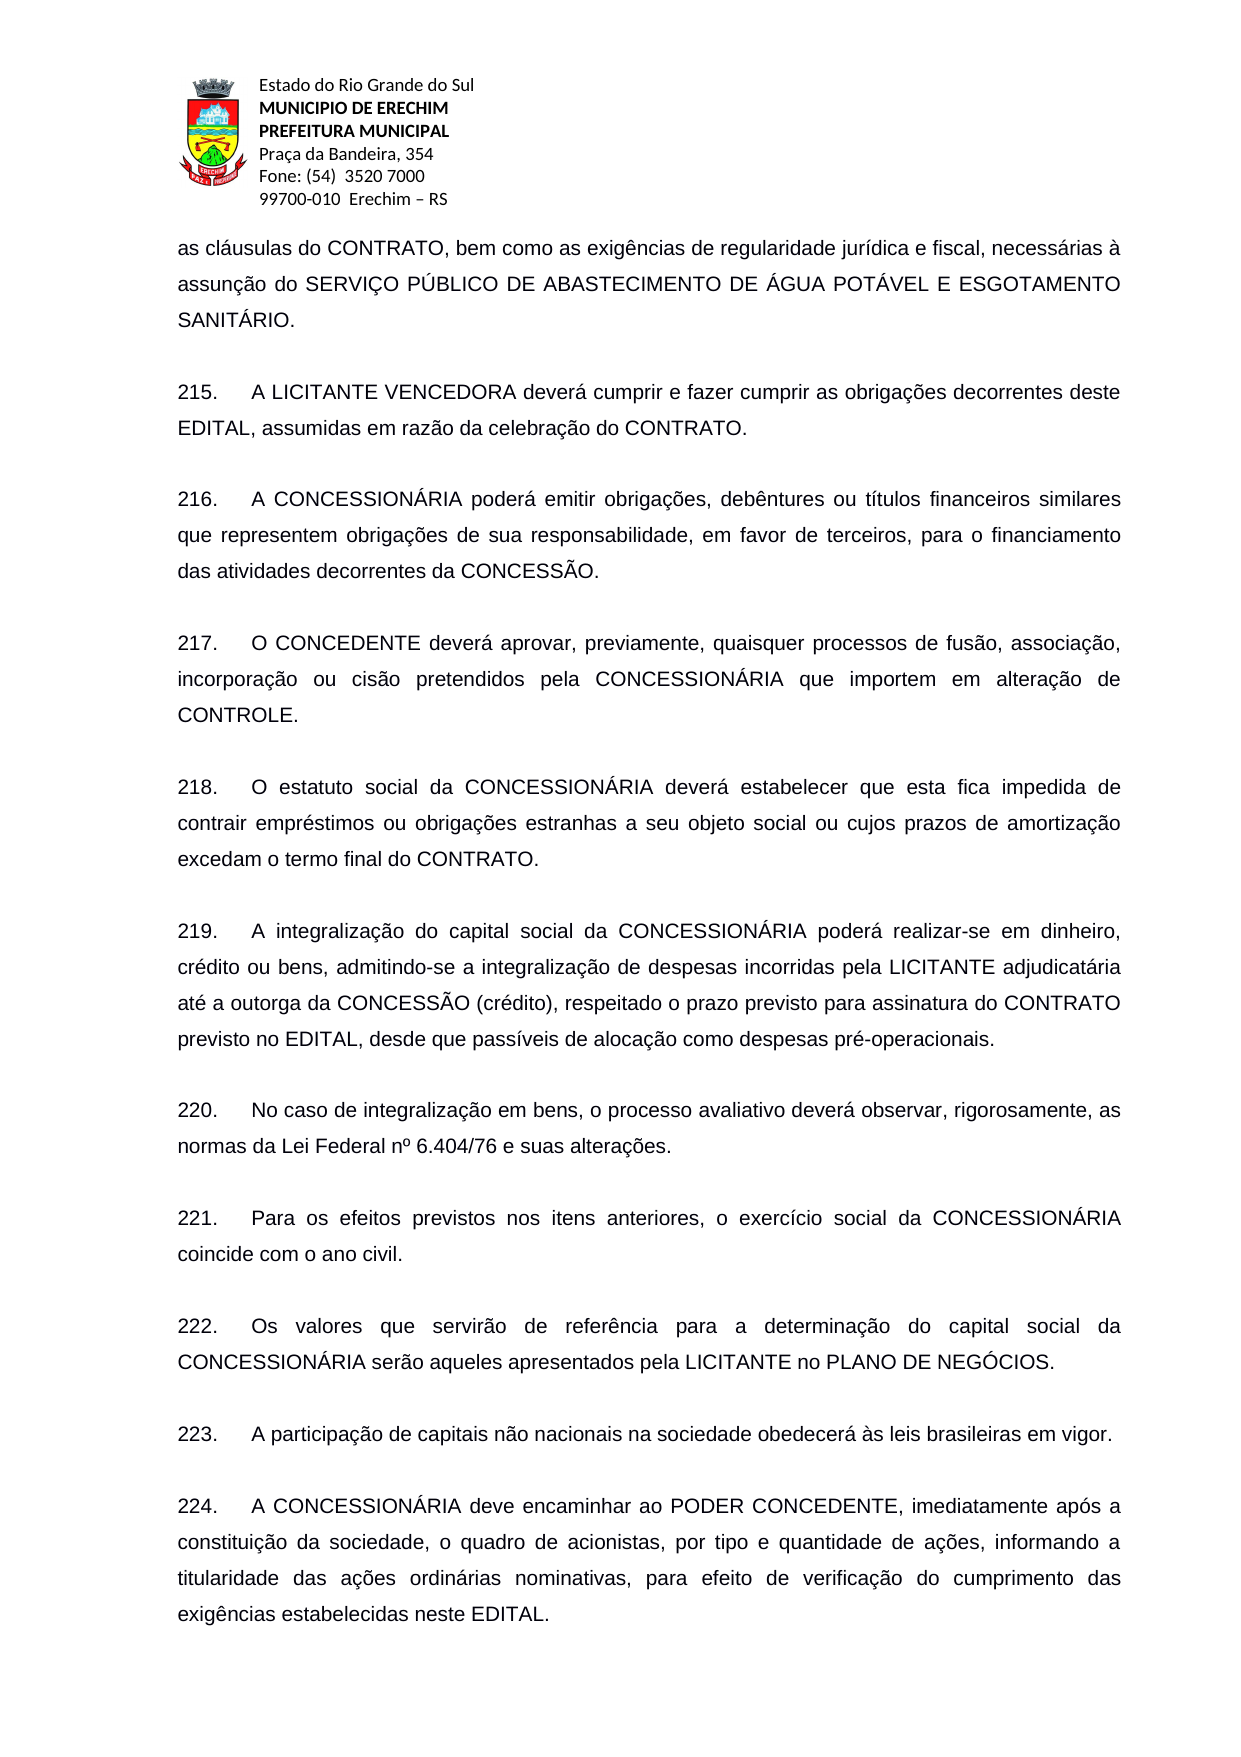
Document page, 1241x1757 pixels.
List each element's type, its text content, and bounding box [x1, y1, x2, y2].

text 222. Os valores que servirão de referência para a determinação do capital social da CONCESSIONÁRIA serão aqueles apresentados pela LICITANTE no PLANO DE NEGÓCIOS. [177, 1314, 1122, 1374]
text 215. A LICITANTE VENCEDORA deverá cumprir e fazer cumprir as obrigações decorrentes deste EDITAL, assumidas em razão da celebração do CONTRATO. [177, 379, 1122, 439]
text 223. A participação de capitais não nacionais na sociedade obedecerá às leis brasileiras em vigor. [177, 1422, 1122, 1446]
text 224. A CONCESSIONÁRIA deve encaminhar ao PODER CONCEDENTE, imediatamente após a constituição da sociedade, o quadro de acionistas, por tipo e quantidade de ações, informando a titularidade das ações ordinárias nominativas, para efeito de verificação do cumprimento das exigências estabelecidas neste EDITAL. [177, 1493, 1122, 1625]
text 220. No caso de integralização em bens, o processo avaliativo deverá observar, rigorosamente, as normas da Lei Federal nº 6.404/76 e suas alterações. [177, 1098, 1122, 1158]
text 218. O estatuto social da CONCESSIONÁRIA deverá estabelecer que esta fica impedida de contrair empréstimos ou obrigações estranhas a seu objeto social ou cujos prazos de amortização excedam o termo final do CONTRATO. [177, 775, 1122, 871]
picture [177, 77, 248, 188]
text 216. A CONCESSIONÁRIA poderá emitir obrigações, debêntures ou títulos financeiros similares que representem obrigações de sua responsabilidade, em favor de terceiros, para o financiamento das atividades decorrentes da CONCESSÃO. [177, 487, 1122, 583]
text 217. O CONCEDENTE deverá aprovar, previamente, quaisquer processos de fusão, associação, incorporação ou cisão pretendidos pela CONCESSIONÁRIA que importem em alteração de CONTROLE. [177, 631, 1122, 727]
text 219. A integralização do capital social da CONCESSIONÁRIA poderá realizar-se em dinheiro, crédito ou bens, admitindo-se a integralização de despesas incorridas pela LICITANTE adjudicatária até a outorga da CONCESSÃO (crédito), respeitado o prazo previsto para assinatura do CONTRATO previsto no EDITAL, desde que passíveis de alocação como despesas pré-operacionais. [177, 918, 1122, 1050]
text 221. Para os efeitos previstos nos itens anteriores, o exercício social da CONCESSIONÁRIA coincide com o ano civil. [177, 1206, 1122, 1266]
